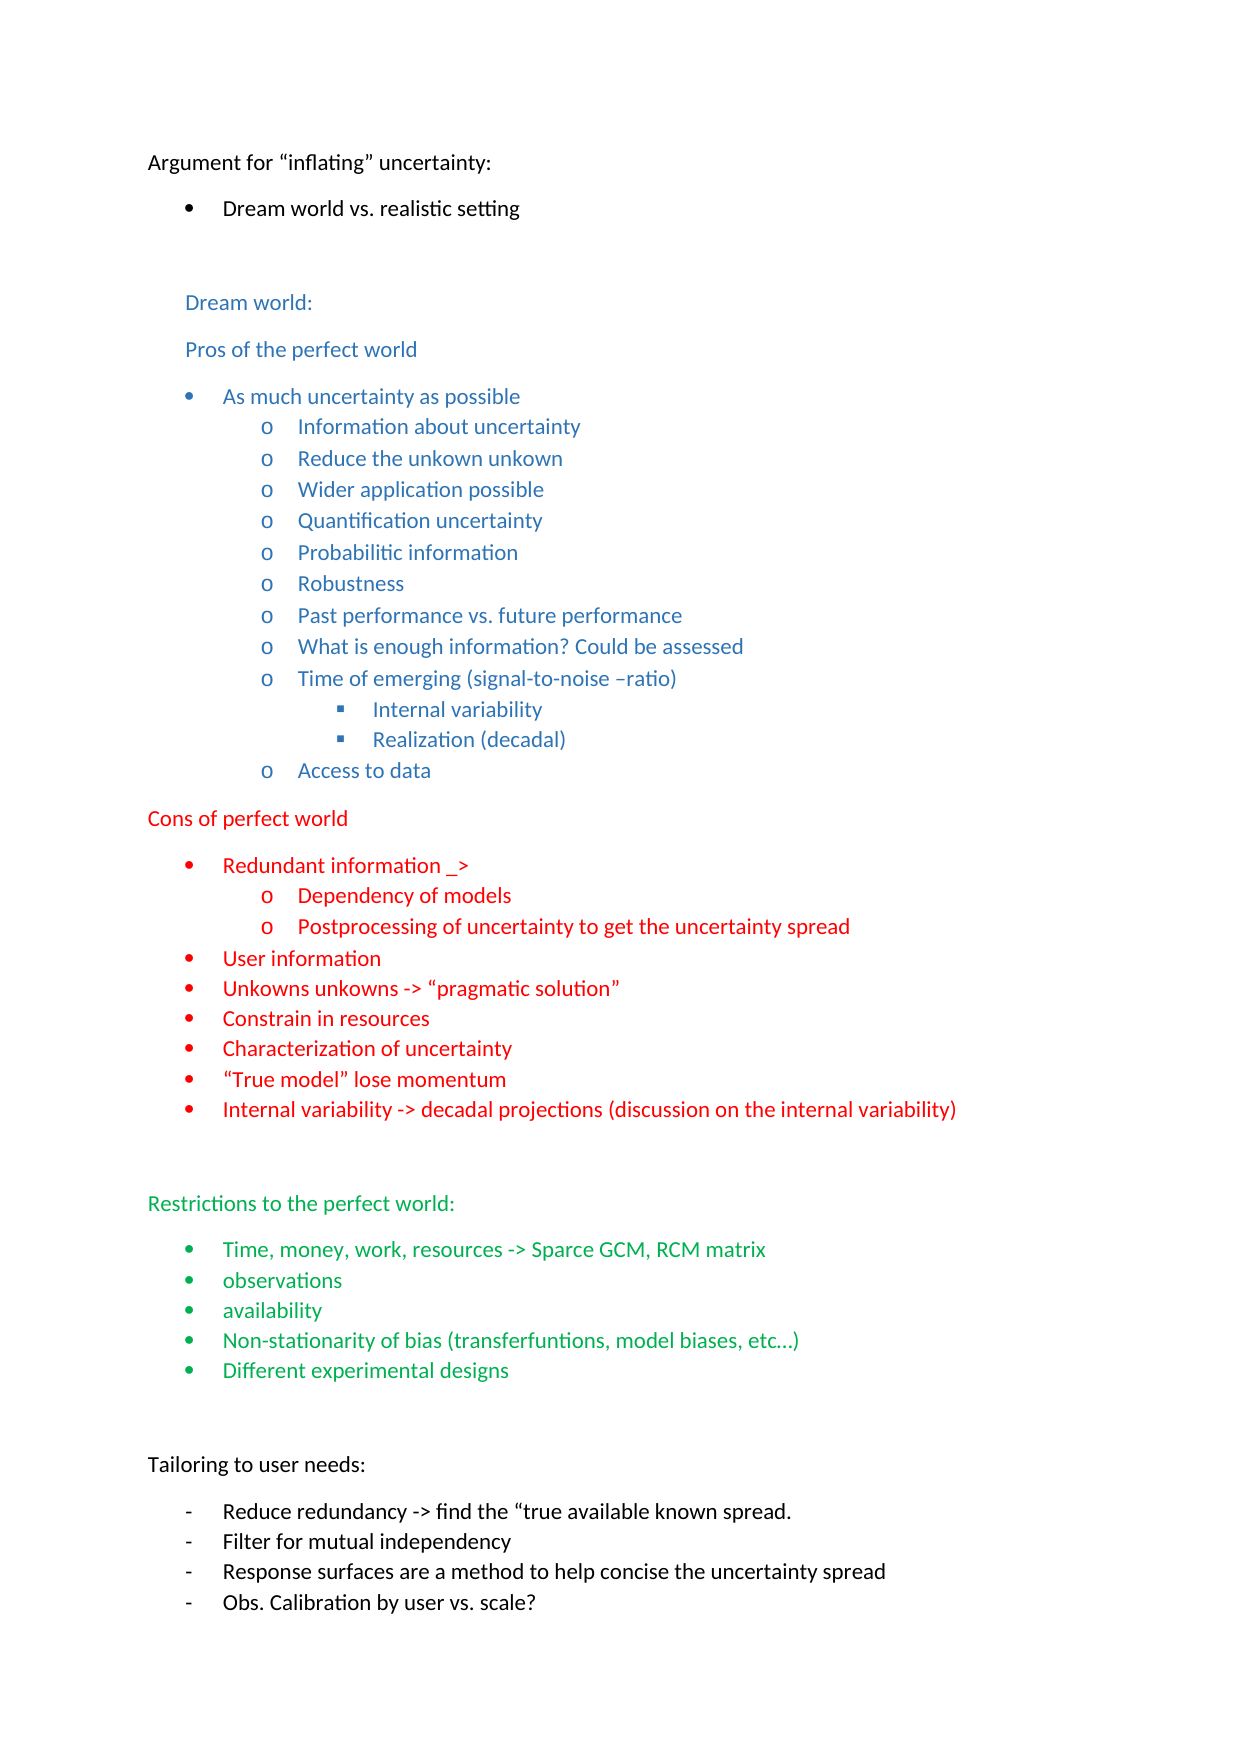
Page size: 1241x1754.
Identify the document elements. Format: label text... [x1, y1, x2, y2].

text Tailoring to user needs: [148, 1450, 1093, 1478]
list Wider application possible [260, 475, 1093, 504]
list Redundant information _> [185, 851, 1093, 879]
text Restrictions to the perfect world: [148, 1189, 1093, 1217]
list Different experimental designs [185, 1356, 1093, 1384]
list User information [185, 944, 1093, 972]
list Obs. Calibration by user vs. scale? [185, 1588, 1093, 1616]
list Access to data [260, 756, 1093, 785]
text Dream world: [185, 288, 1093, 316]
text Argument for “inflating” uncertainty: [148, 148, 1093, 176]
list Reduce redundancy -> find the “true available known spread. [185, 1497, 1093, 1525]
list Response surfaces are a method to help concise the uncertainty spread [185, 1557, 1093, 1585]
list As much uncertainty as possible [185, 382, 1093, 410]
list Internal variability -> decadal projections (discussion on the internal variability) [185, 1095, 1093, 1123]
list observations [185, 1266, 1093, 1294]
text Cons of perfect world [148, 804, 1093, 832]
list Robustness [260, 569, 1093, 599]
list availability [185, 1296, 1093, 1324]
list Postprocessing of uncertainty to get the uncertainty spread [260, 912, 1093, 942]
list Information about uncertainty [260, 412, 1093, 441]
text Pros of the perfect world [185, 335, 1093, 363]
list Past performance vs. future performance [260, 601, 1093, 630]
list Quantification uncertainty [260, 507, 1093, 536]
list Filter for mutual independency [185, 1527, 1093, 1555]
list Dream world vs. realistic setting [185, 194, 1093, 222]
list Dependency of models [260, 881, 1093, 910]
list Constrain in resources [185, 1004, 1093, 1032]
list Reduce the unkown unkown [260, 444, 1093, 473]
list What is enough information? Could be assessed [260, 632, 1093, 662]
list Probabilitic information [260, 538, 1093, 567]
list Time, money, work, resources -> Sparce GCM, RCM matrix [185, 1236, 1093, 1263]
list Unkowns unkowns -> “pragmatic solution” [185, 974, 1093, 1002]
list Time of emerging (signal-to-noise –ratio) [260, 664, 1093, 693]
list Internal variability [335, 695, 1093, 723]
list Characterization of uncertainty [185, 1034, 1093, 1062]
list Non-stationarity of bias (transferfuntions, model biases, etc…) [185, 1326, 1093, 1354]
list “True model” lose momentum [185, 1065, 1093, 1093]
list Realization (decadal) [335, 726, 1093, 753]
